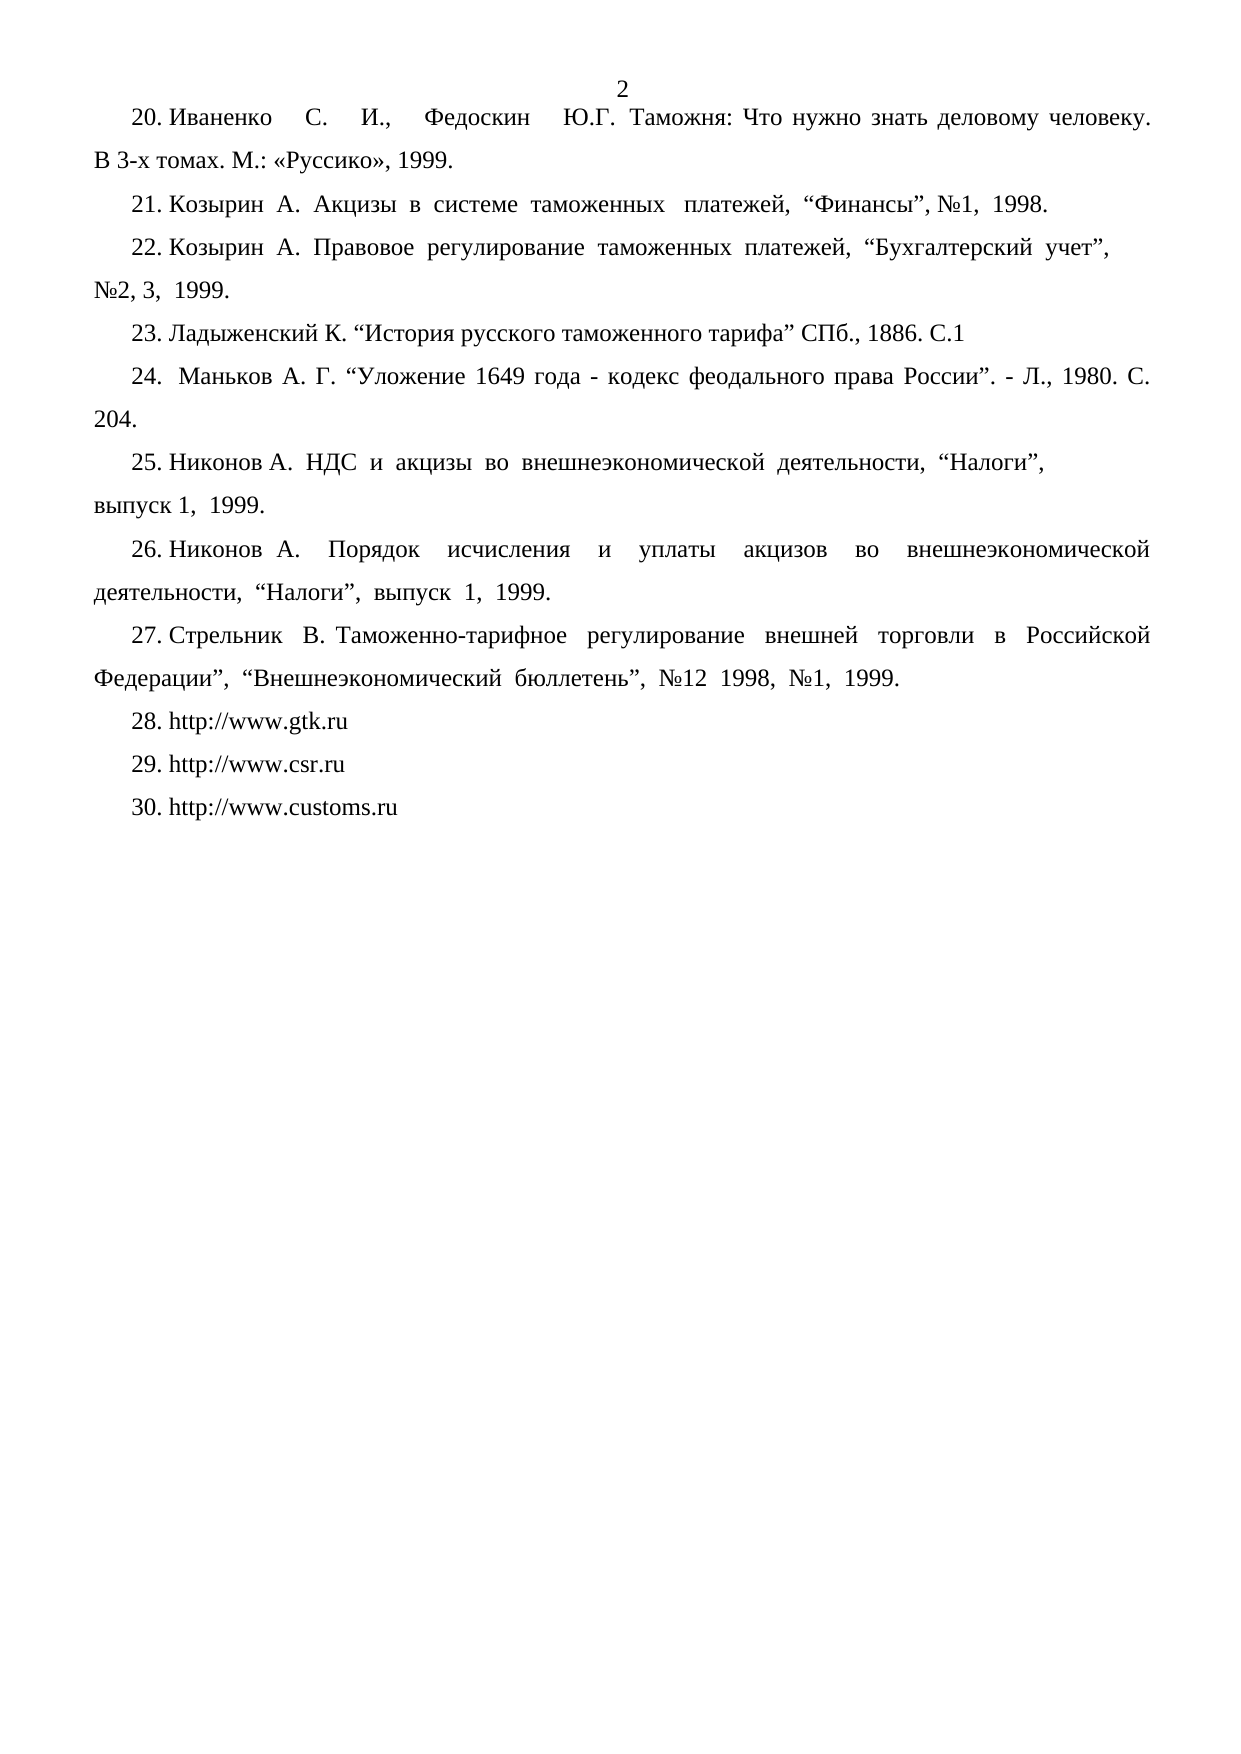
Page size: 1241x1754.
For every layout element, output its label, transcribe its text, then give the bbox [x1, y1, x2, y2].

list Никонов А. Порядок исчисления и уплаты акцизов во внешнеэкономической деятельности, “Налоги”, выпуск 1, 1999. [94, 534, 1152, 606]
list Стрельник В. Таможенно-тарифное регулирование внешней торговли в Российской Федерации”, “Внешнеэкономический бюллетень”, №12 1998, №1, 1999. [94, 620, 1152, 692]
list Козырин А. Правовое регулирование таможенных платежей, “Бухгалтерский учет”, №2, 3, 1999. [94, 232, 1152, 304]
list Козырин А. Акцизы в системе таможенных платежей, “Финансы”, №1, 1998. [94, 189, 1152, 217]
list Ладыженский К. “История русского таможенного тарифа” СПб., 1886. С.1 [94, 318, 1152, 347]
list Маньков А. Г. “Уложение 1649 года - кодекс феодального права России”. - Л., 1980. С. 204. [94, 361, 1152, 433]
list http://www.customs.ru [94, 792, 1152, 821]
list Никонов А. НДС и акцизы во внешнеэкономической деятельности, “Налоги”, выпуск 1, 1999. [94, 447, 1152, 519]
list http://www.csr.ru [94, 749, 1152, 778]
list Иваненко С. И., Федоскин Ю.Г. Таможня: Что нужно знать деловому человеку. В 3-х томах. М.: «Руссико», 1999. [94, 102, 1152, 174]
list http://www.gtk.ru [94, 706, 1152, 735]
